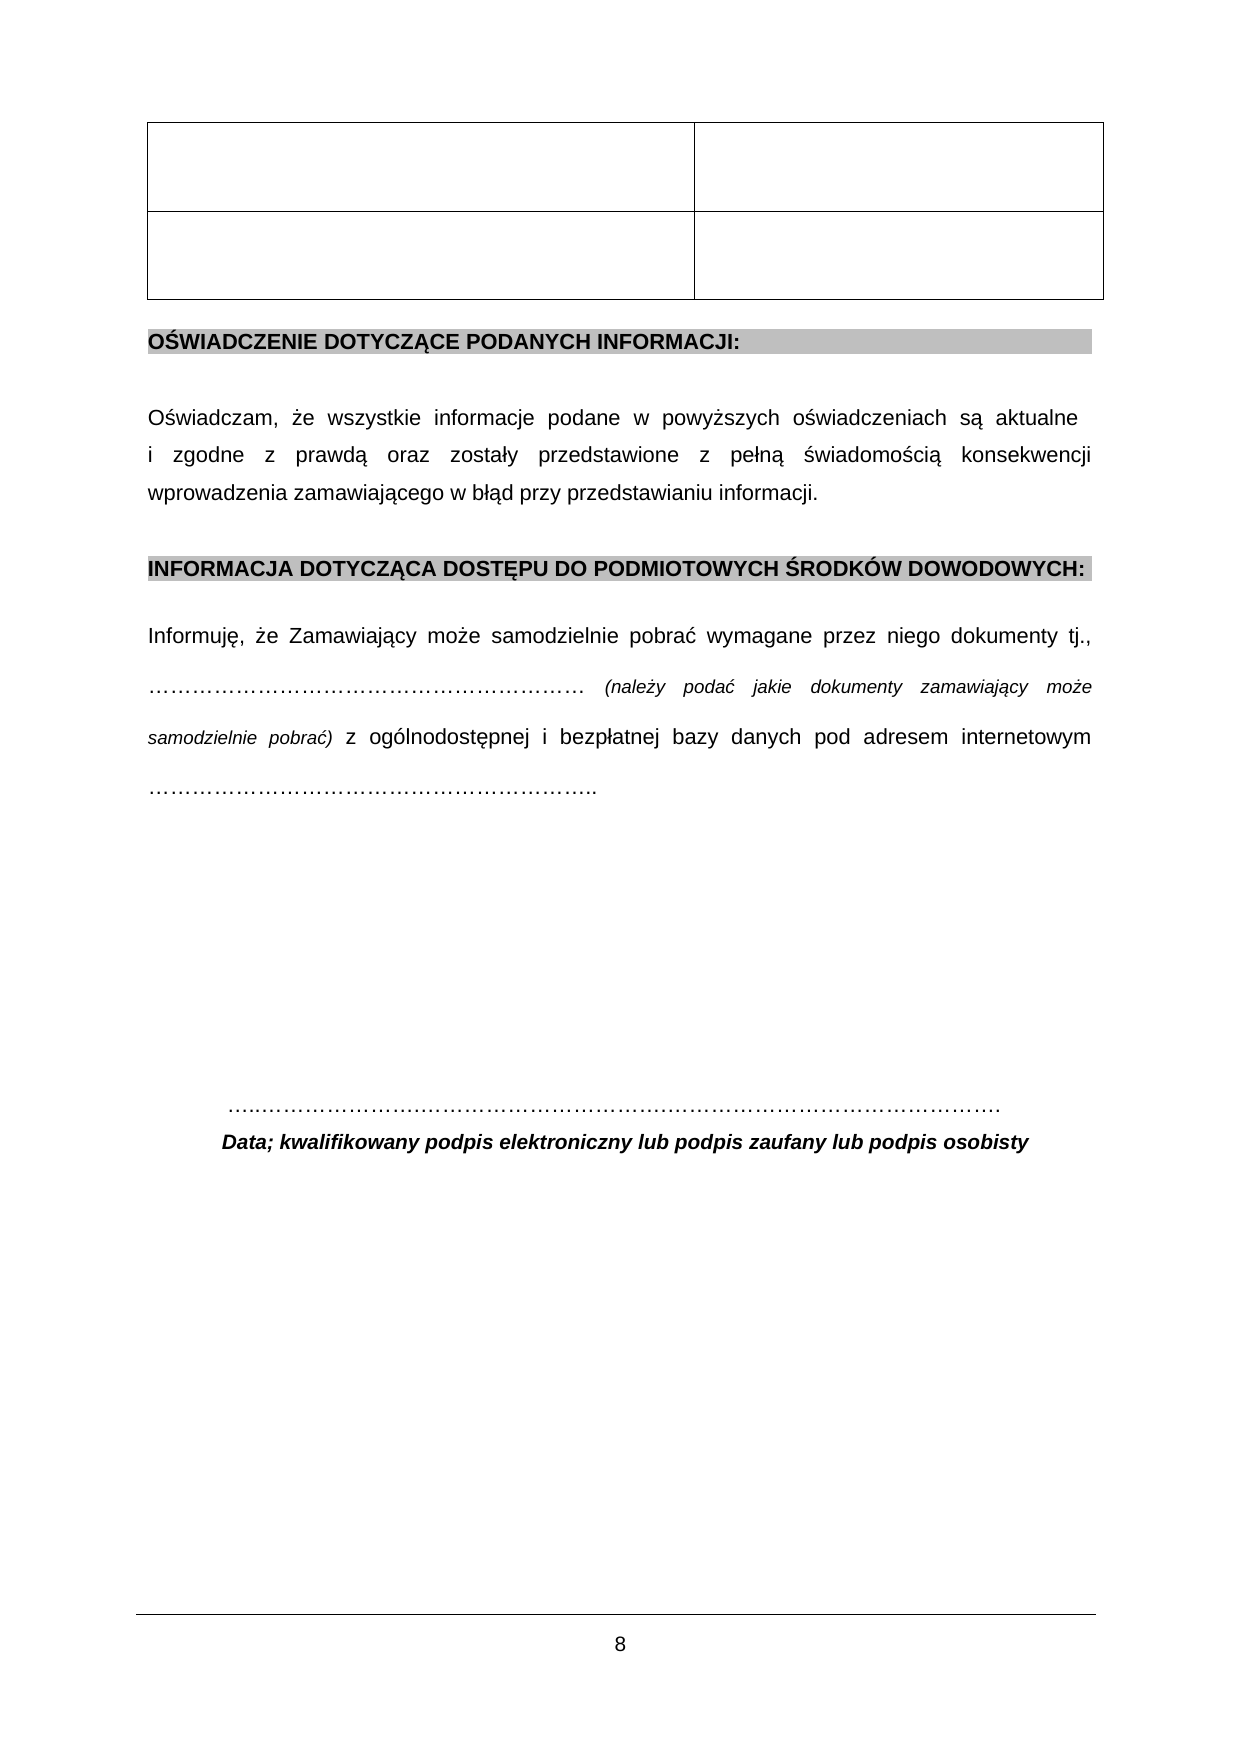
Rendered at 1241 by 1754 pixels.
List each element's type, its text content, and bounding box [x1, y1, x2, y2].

table_cell [695, 123, 1103, 211]
text Oświadczam, że wszystkie informacje podane w powyższych oświadczeniach są aktualne i zgodne z prawdą oraz zostały przedstawione z pełną świadomością konsekwencji wprowadzenia zamawiającego w błąd przy przedstawianiu informacji. [148, 404, 1092, 505]
text INFORMACJA DOTYCZĄCA DOSTĘPU DO PODMIOTOWYCH ŚRODKÓW DOWODOWYCH: [148, 556, 1092, 581]
text Data; kwalifikowany podpis elektroniczny lub podpis zaufany lub podpis osobisty [148, 1130, 1092, 1154]
text Informuję, że Zamawiający może samodzielnie pobrać wymagane przez niego dokumenty tj., …………………………………………………… (należy podać jakie dokumenty zamawiający może samodzielnie pobrać) z ogólnodostępnej i bezpłatnej bazy danych pod adresem internetowym …………………………………………………….. [148, 623, 1092, 799]
text OŚWIADCZENIE DOTYCZĄCE PODANYCH INFORMACJI: [148, 329, 1092, 354]
table_cell [695, 212, 1103, 299]
text …..………………….…………………………….………………………………………. [148, 1092, 1092, 1117]
table_cell [148, 123, 694, 211]
table_cell [148, 212, 694, 299]
